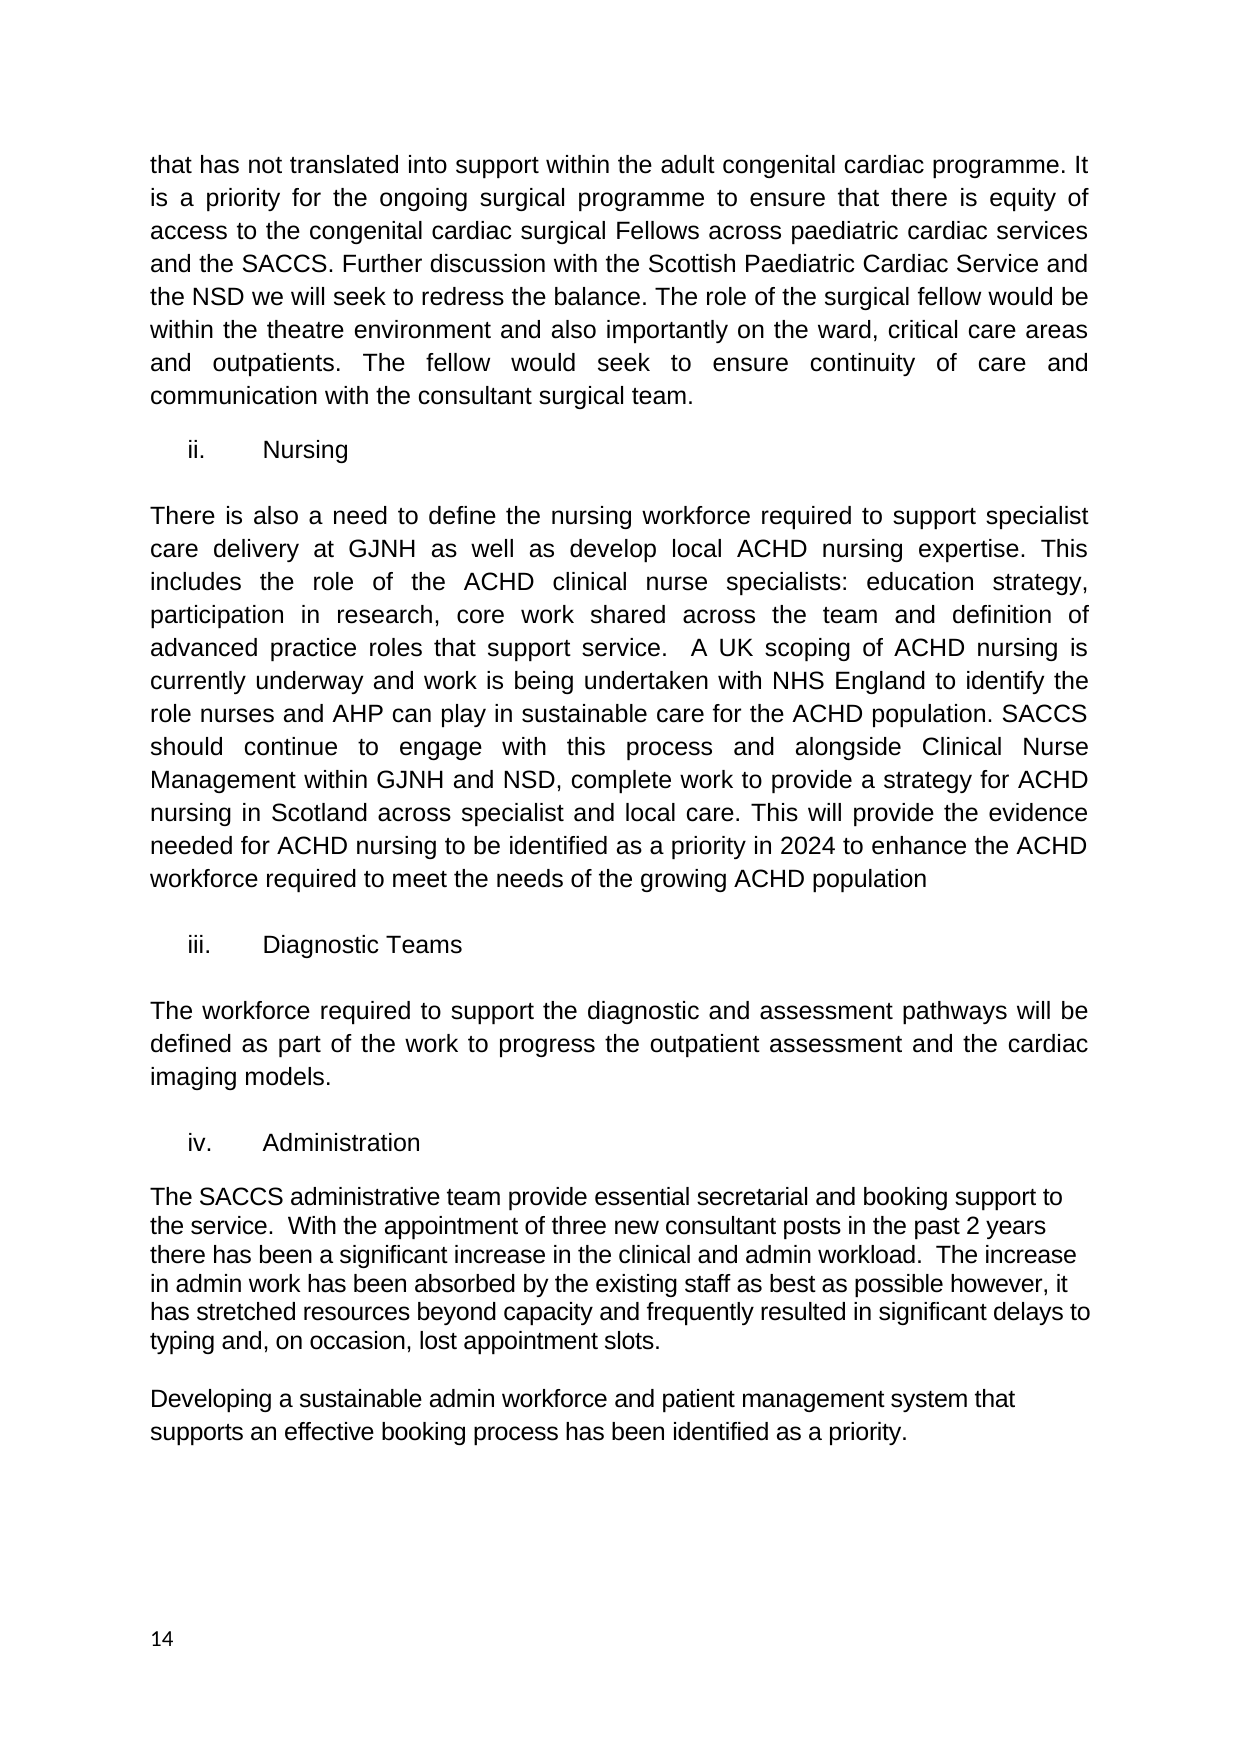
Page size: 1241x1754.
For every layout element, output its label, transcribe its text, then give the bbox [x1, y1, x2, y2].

text The SACCS administrative team provide essential secretarial and booking support to the service. With the appointment of three new consultant posts in the past 2 years there has been a significant increase in the clinical and admin workload. The increase in admin work has been absorbed by the existing staff as best as possible however, it has stretched resources beyond capacity and frequently resulted in significant delays to typing and, on occasion, lost appointment slots. [150, 1182, 1090, 1355]
text Developing a sustainable admin workforce and patient management system that supports an effective booking process has been identified as a priority. [150, 1383, 1090, 1445]
list Administration [187, 1128, 1090, 1157]
list Diagnostic Teams [187, 930, 1090, 959]
list Nursing [187, 435, 1090, 464]
list There is also a need to define the nursing workforce required to support specialist care delivery at GJNH as well as develop local ACHD nursing expertise. This includes the role of the ACHD clinical nurse specialists: education strategy, participation in research, core work shared across the team and definition of advanced practice roles that support service. A UK scoping of ACHD nursing is currently underway and work is being undertaken with NHS England to identify the role nurses and AHP can play in sustainable care for the ACHD population. SACCS should continue to engage with this process and alongside Clinical Nurse Management within GJNH and NSD, complete work to provide a strategy for ACHD nursing in Scotland across specialist and local care. This will provide the evidence needed for ACHD nursing to be identified as a priority in 2024 to enhance the ACHD workforce required to meet the needs of the growing ACHD population [150, 501, 1090, 893]
list The workforce required to support the diagnostic and assessment pathways will be defined as part of the work to progress the outpatient assessment and the cardiac imaging models. [150, 996, 1090, 1091]
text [150, 150, 1090, 410]
